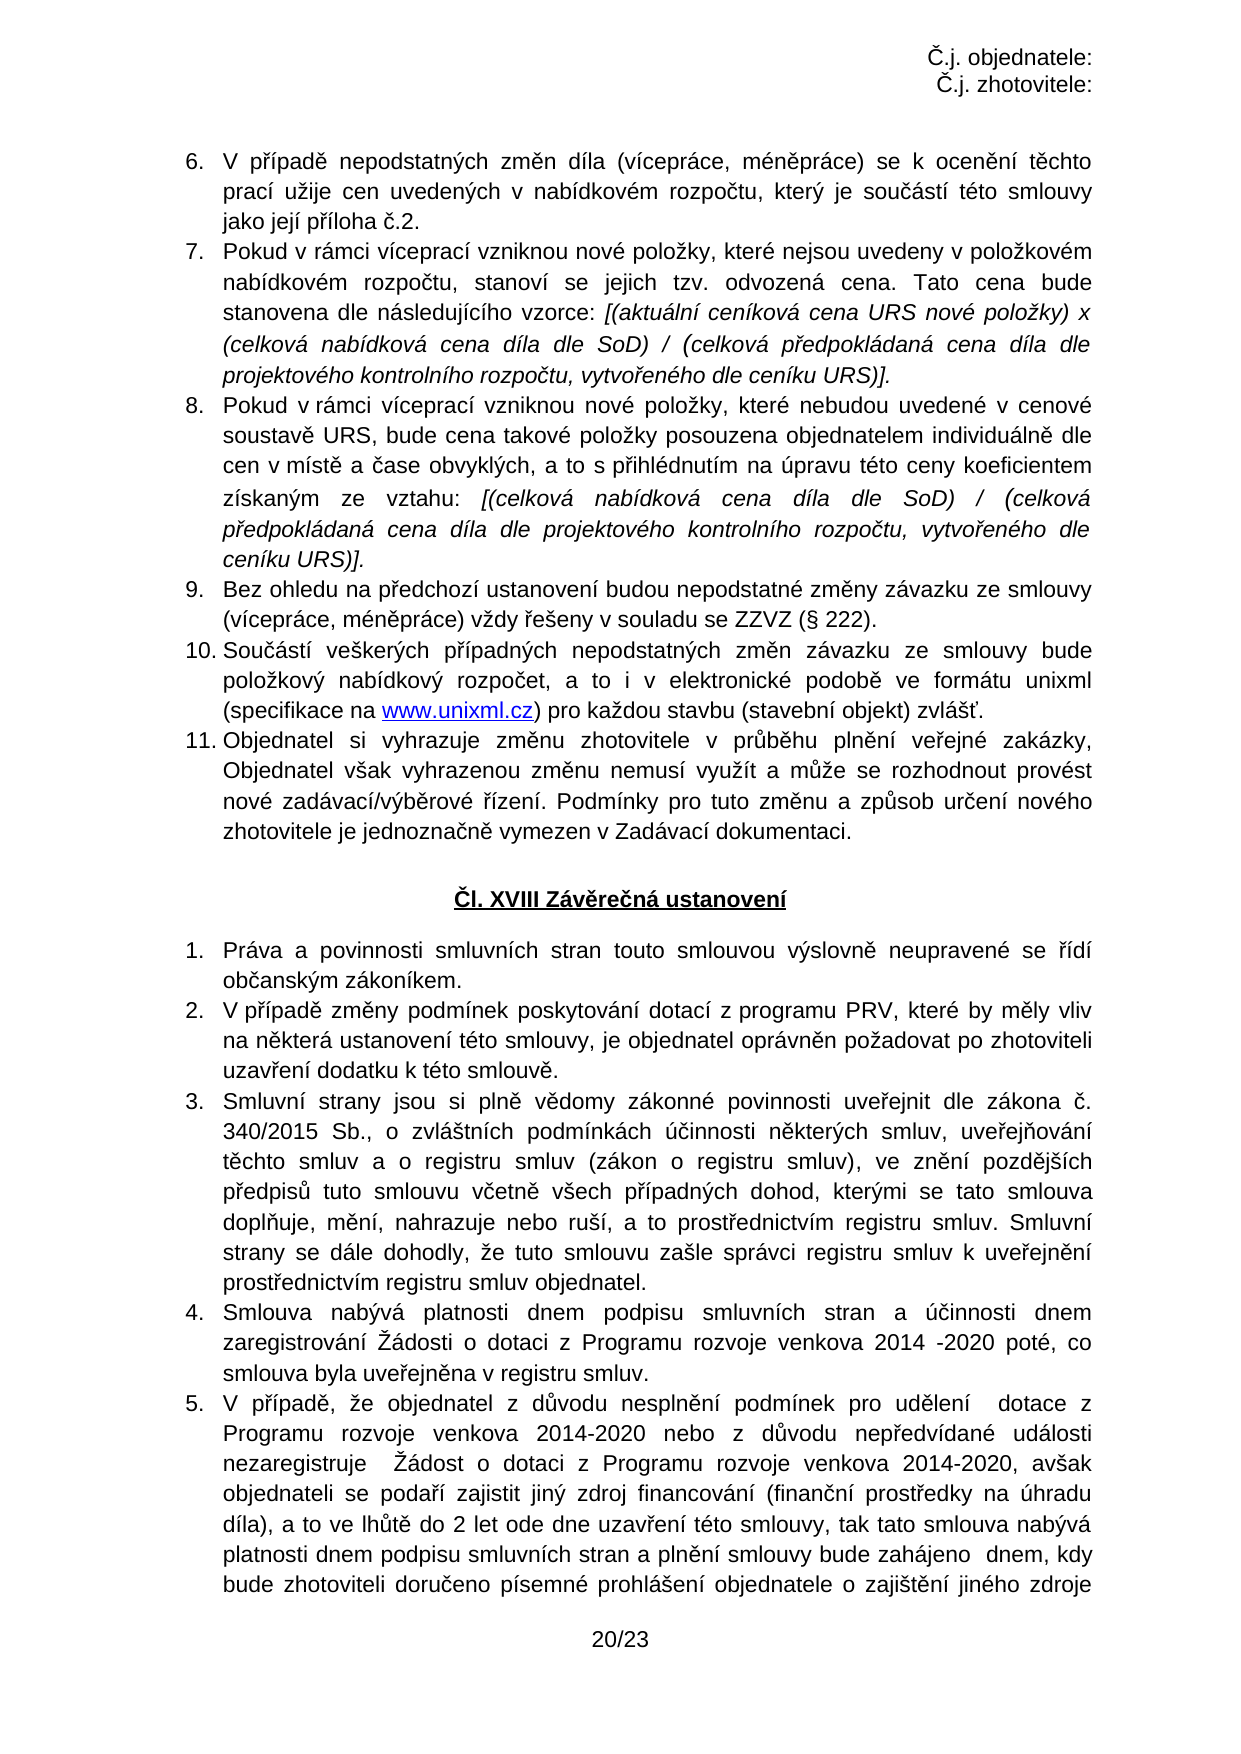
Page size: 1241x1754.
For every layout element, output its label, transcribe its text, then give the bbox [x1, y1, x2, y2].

list Součástí veškerých případných nepodstatných změn závazku ze smlouvy bude položkový nabídkový rozpočet, a to i v elektronické podobě ve formátu unixml (specifikace na www.unixml.cz) pro každou stavbu (stavební objekt) zvlášť. [185, 637, 1093, 723]
list Bez ohledu na předchozí ustanovení budou nepodstatné změny závazku ze smlouvy (vícepráce, méněpráce) vždy řešeny v souladu se ZZVZ (§ 222). [185, 576, 1093, 633]
list V případě změny podmínek poskytování dotací z programu PRV, které by měly vliv na některá ustanovení této smlouvy, je objednatel oprávněn požadovat po zhotoviteli uzavření dodatku k této smlouvě. [185, 997, 1093, 1084]
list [185, 1390, 1093, 1597]
list Práva a povinnosti smluvních stran touto smlouvou výslovně neupravené se řídí občanským zákoníkem. [185, 937, 1093, 993]
list Smlouva nabývá platnosti dnem podpisu smluvních stran a účinnosti dnem zaregistrování Žádosti o dotaci z Programu rozvoje venkova 2014 -2020 poté, co smlouva byla uveřejněna v registru smluv. [185, 1299, 1093, 1386]
list Pokud v rámci víceprací vzniknou nové položky, které nebudou uvedené v cenové soustavě URS, bude cena takové položky posouzena objednatelem individuálně dle cen v místě a čase obvyklých, a to s přihlédnutím na úpravu této ceny koeficientem získaným ze vztahu: [(celková nabídková cena díla dle SoD) / (celková předpokládaná cena díla dle projektového kontrolního rozpočtu, vytvořeného dle ceníku URS)]. [185, 392, 1093, 572]
list Objednatel si vyhrazuje změnu zhotovitele v průběhu plnění veřejné zakázky, Objednatel však vyhrazenou změnu nemusí využít a může se rozhodnout provést nové zadávací/výběrové řízení. Podmínky pro tuto změnu a způsob určení nového zhotovitele je jednoznačně vymezen v Zadávací dokumentaci. [185, 727, 1093, 844]
text Čl. XVIII Závěrečná ustanovení [148, 886, 1093, 912]
list Pokud v rámci víceprací vzniknou nové položky, které nejsou uvedeny v položkovém nabídkovém rozpočtu, stanoví se jejich tzv. odvozená cena. Tato cena bude stanovena dle následujícího vzorce: [(aktuální ceníková cena URS nové položky) x (celková nabídková cena díla dle SoD) / (celková předpokládaná cena díla dle projektového kontrolního rozpočtu, vytvořeného dle ceníku URS)]. [185, 238, 1093, 388]
list Smluvní strany jsou si plně vědomy zákonné povinnosti uveřejnit dle zákona č. 340/2015 Sb., o zvláštních podmínkách účinnosti některých smluv, uveřejňování těchto smluv a o registru smluv (zákon o registru smluv), ve znění pozdějších předpisů tuto smlouvu včetně všech případných dohod, kterými se tato smlouva doplňuje, mění, nahrazuje nebo ruší, a to prostřednictvím registru smluv. Smluvní strany se dále dohodly, že tuto smlouvu zašle správci registru smluv k uveřejnění prostřednictvím registru smluv objednatel. [185, 1088, 1093, 1295]
list V případě nepodstatných změn díla (vícepráce, méněpráce) se k ocenění těchto prací užije cen uvedených v nabídkovém rozpočtu, který je součástí této smlouvy jako její příloha č.2. [185, 148, 1093, 234]
